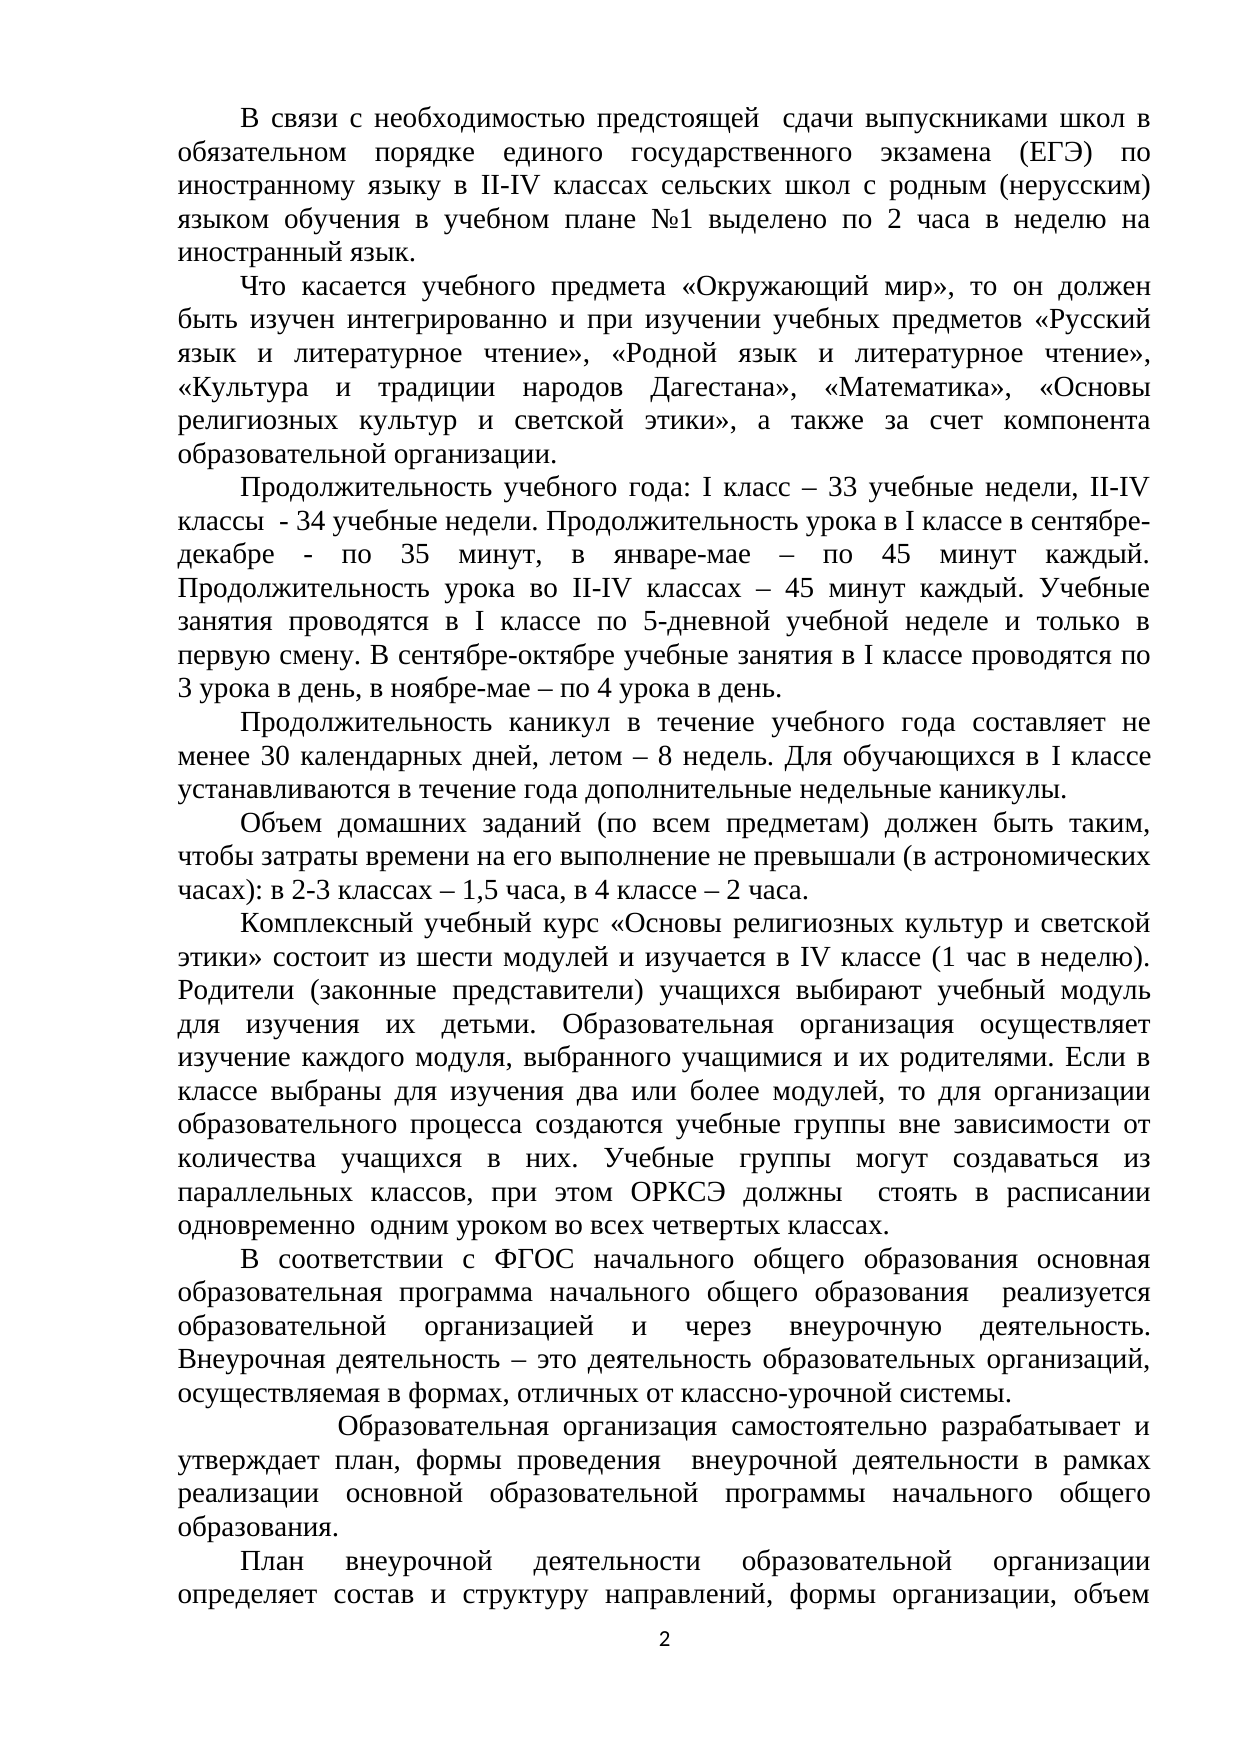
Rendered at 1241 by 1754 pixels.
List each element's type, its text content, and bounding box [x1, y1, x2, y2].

text В связи с необходимостью предстоящей сдачи выпускниками школ в обязательном порядке единого государственного экзамена (ЕГЭ) по иностранному языку в II-IV классах сельских школ с родным (нерусским) языком обучения в учебном плане №1 выделено по 2 часа в неделю на иностранный язык. [177, 100, 1152, 268]
text Образовательная организация самостоятельно разрабатывает и утверждает план, формы проведения внеурочной деятельности в рамках реализации основной образовательной программы начального общего образования. [177, 1408, 1152, 1543]
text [177, 1543, 1152, 1610]
text В соответствии с ФГОС начального общего образования основная образовательная программа начального общего образования реализуется образовательной организацией и через внеурочную деятельность. Внеурочная деятельность – это деятельность образовательных организаций, осуществляемая в формах, отличных от классно-урочной системы. [177, 1241, 1152, 1408]
text Объем домашних заданий (по всем предметам) должен быть таким, чтобы затраты времени на его выполнение не превышали (в астрономических часах): в 2-3 классах – 1,5 часа, в 4 классе – 2 часа. [177, 805, 1152, 905]
text Что касается учебного предмета «Окружающий мир», то он должен быть изучен интегрированно и при изучении учебных предметов «Русский язык и литературное чтение», «Родной язык и литературное чтение», «Культура и традиции народов Дагестана», «Математика», «Основы религиозных культур и светской этики», а также за счет компонента образовательной организации. [177, 268, 1152, 469]
text Продолжительность учебного года: I класс – 33 учебные недели, II-IV классы - 34 учебные недели. Продолжительность урока в I классе в сентябре-декабре - по 35 минут, в январе-мае – по 45 минут каждый. Продолжительность урока во II-IV классах – 45 минут каждый. Учебные занятия проводятся в I классе по 5-дневной учебной неделе и только в первую смену. В сентябре-октябре учебные занятия в I классе проводятся по 3 урока в день, в ноябре-мае – по 4 урока в день. [177, 469, 1152, 704]
text Продолжительность каникул в течение учебного года составляет не менее 30 календарных дней, летом – 8 недель. Для обучающихся в I классе устанавливаются в течение года дополнительные недельные каникулы. [177, 704, 1152, 805]
text Комплексный учебный курс «Основы религиозных культур и светской этики» состоит из шести модулей и изучается в IV классе (1 час в неделю). Родители (законные представители) учащихся выбирают учебный модуль для изучения их детьми. Образовательная организация осуществляет изучение каждого модуля, выбранного учащимися и их родителями. Если в классе выбраны для изучения два или более модулей, то для организации образовательного процесса создаются учебные группы вне зависимости от количества учащихся в них. Учебные группы могут создаваться из параллельных классов, при этом ОРКСЭ должны стоять в расписании одновременно одним уроком во всех четвертых классах. [177, 905, 1152, 1241]
